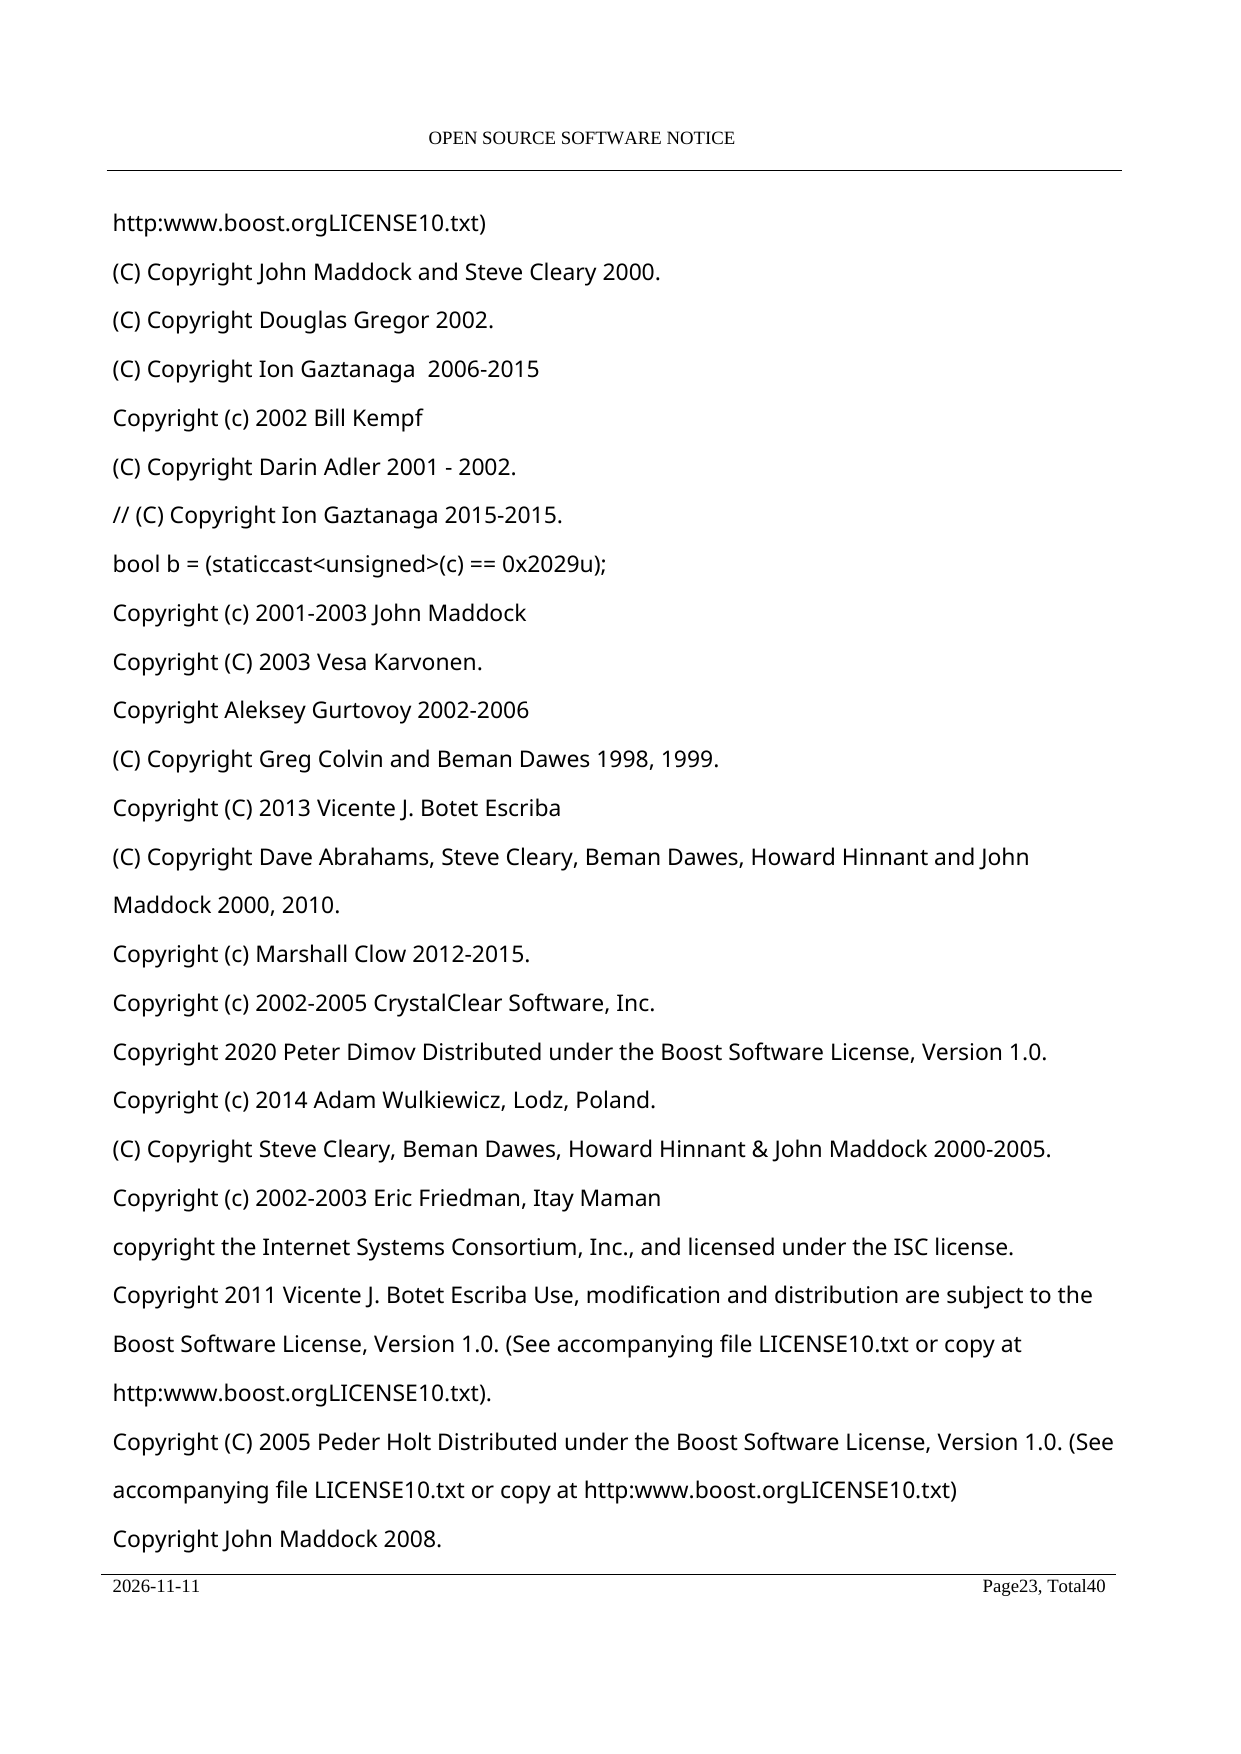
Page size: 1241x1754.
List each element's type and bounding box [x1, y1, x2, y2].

text [112, 206, 1128, 1555]
